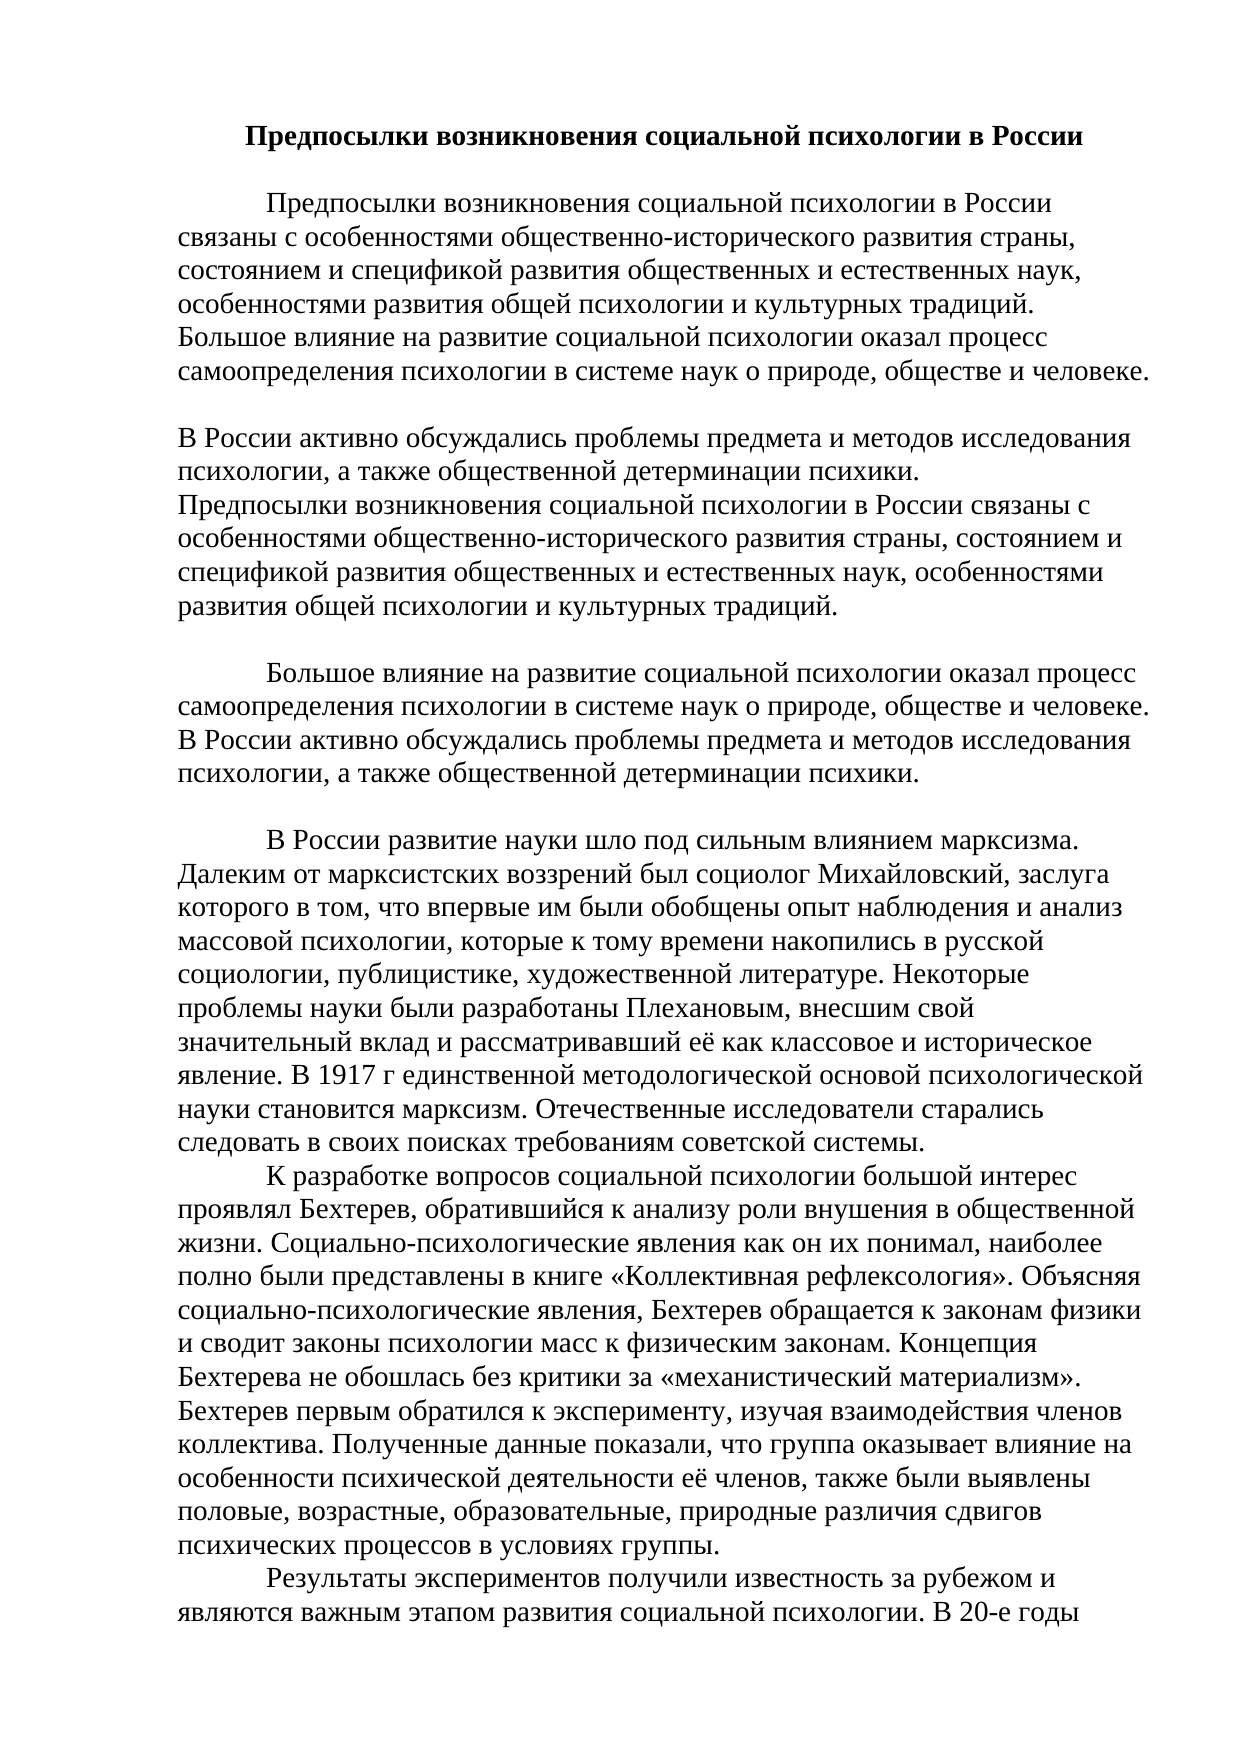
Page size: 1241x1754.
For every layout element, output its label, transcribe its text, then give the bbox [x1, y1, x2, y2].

text Предпосылки возникновения социальной психологии в России [177, 118, 1152, 152]
text В России развитие науки шло под сильным влиянием марксизма. Далеким от марксистских воззрений был социолог Михайловский, заслуга которого в том, что впервые им были обобщены опыт наблюдения и анализ массовой психологии, которые к тому времени накопились в русской социологии, публицистике, художественной литературе. Некоторые проблемы науки были разработаны Плехановым, внесшим свой значительный вклад и рассматривавший её как классовое и историческое явление. В 1917 г единственной методологической основой психологической науки становится марксизм. Отечественные исследователи старались следовать в своих поисках требованиям советской системы. [177, 822, 1152, 1158]
text В России активно обсуждались проблемы предмета и методов исследования психологии, а также общественной детерминации психики. [177, 420, 1152, 487]
text Предпосылки возникновения социальной психологии в России связаны с особенностями общественно-исторического развития страны, состоянием и спецификой развития общественных и естественных наук, особенностями развития общей психологии и культурных традиций. [177, 487, 1152, 621]
text Предпосылки возникновения социальной психологии в России связаны с особенностями общественно-исторического развития страны, состоянием и спецификой развития общественных и естественных наук, особенностями развития общей психологии и культурных традиций. [177, 185, 1152, 319]
text Большое влияние на развитие социальной психологии оказал процесс самоопределения психологии в системе наук о природе, обществе и человеке. В России активно обсуждались проблемы предмета и методов исследования психологии, а также общественной детерминации психики. [177, 655, 1152, 789]
text К разработке вопросов социальной психологии большой интерес проявлял Бехтерев, обратившийся к анализу роли внушения в общественной жизни. Социально-психологические явления как он их понимал, наиболее полно были представлены в книге «Коллективная рефлексология». Объясняя социально-психологические явления, Бехтерев обращается к законам физики и сводит законы психологии масс к физическим законам. Концепция Бехтерева не обошлась без критики за «механистический материализм». Бехтерев первым обратился к эксперименту, изучая взаимодействия членов коллектива. Полученные данные показали, что группа оказывает влияние на особенности психической деятельности её членов, также были выявлены половые, возрастные, образовательные, природные различия сдвигов психических процессов в условиях группы. [177, 1158, 1152, 1560]
text Большое влияние на развитие социальной психологии оказал процесс самоопределения психологии в системе наук о природе, обществе и человеке. [177, 319, 1152, 386]
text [177, 1560, 1152, 1627]
